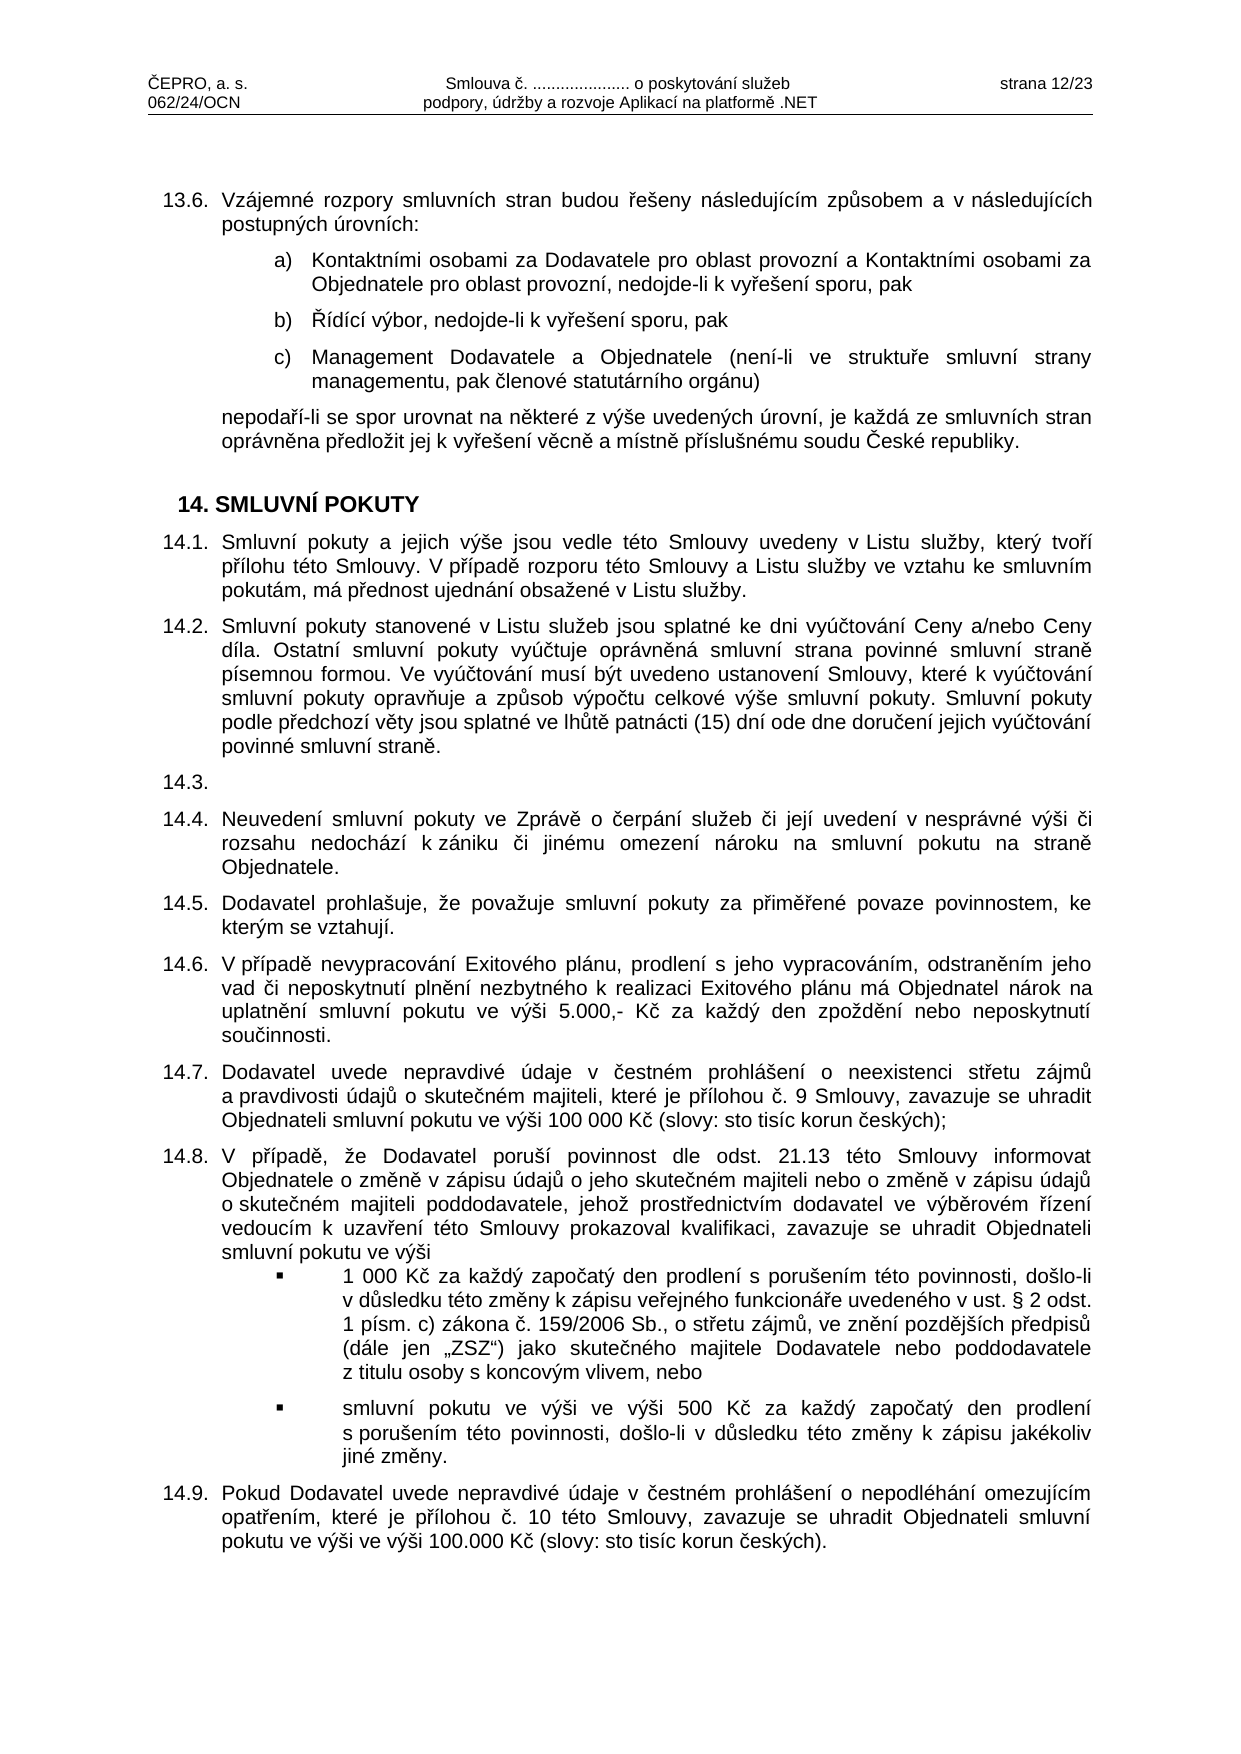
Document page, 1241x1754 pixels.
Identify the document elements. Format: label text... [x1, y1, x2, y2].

list Management Dodavatele a Objednatele (není-li ve struktuře smluvní strany managementu, pak členové statutárního orgánu) [274, 345, 1093, 393]
text Vzájemné rozpory smluvních stran budou řešeny následujícím způsobem a v následujících postupných úrovních: [162, 187, 1093, 235]
text V případě, že Dodavatel poruší povinnost dle odst. 21.13 této Smlouvy informovat Objednatele o změně v zápisu údajů o jeho skutečném majiteli nebo o změně v zápisu údajů o skutečném majiteli poddodavatele, jehož prostřednictvím dodavatel ve výběrovém řízení vedoucím k uzavření této Smlouvy prokazoval kvalifikaci, zavazuje se uhradit Objednateli smluvní pokutu ve výši [162, 1144, 1093, 1264]
text V případě nevypracování Exitového plánu, prodlení s jeho vypracováním, odstraněním jeho vad či neposkytnutí plnění nezbytného k realizaci Exitového plánu má Objednatel nárok na uplatnění smluvní pokutu ve výši 5.000,- Kč za každý den zpoždění nebo neposkytnutí součinnosti. [162, 951, 1093, 1047]
list Kontaktními osobami za Dodavatele pro oblast provozní a Kontaktními osobami za Objednatele pro oblast provozní, nedojde-li k vyřešení sporu, pak [274, 248, 1093, 296]
text Dodavatel uvede nepravdivé údaje v čestném prohlášení o neexistenci střetu zájmů a pravdivosti údajů o skutečném majiteli, které je přílohou č. 9 Smlouvy, zavazuje se uhradit Objednateli smluvní pokutu ve výši 100 000 Kč (slovy: sto tisíc korun českých); [162, 1060, 1093, 1132]
text Neuvedení smluvní pokuty ve Zprávě o čerpání služeb či její uvedení v nesprávné výši či rozsahu nedochází k zániku či jinému omezení nároku na smluvní pokutu na straně Objednatele. [162, 807, 1093, 878]
list nepodaří-li se spor urovnat na některé z výše uvedených úrovní, je každá ze smluvních stran oprávněna předložit jej k vyřešení věcně a místně příslušnému soudu České republiky. [221, 405, 1093, 453]
list Řídící výbor, nedojde-li k vyřešení sporu, pak [274, 308, 1093, 332]
text Dodavatel prohlašuje, že považuje smluvní pokuty za přiměřené povaze povinnostem, ke kterým se vztahují. [162, 891, 1093, 939]
text Pokud Dodavatel uvede nepravdivé údaje v čestném prohlášení o nepodléhání omezujícím opatřením, které je přílohou č. 10 této Smlouvy, zavazuje se uhradit Objednateli smluvní pokutu ve výši ve výši 100.000 Kč (slovy: sto tisíc korun českých). [162, 1481, 1093, 1553]
subtitle SMLUVNÍ POKUTY [177, 491, 1093, 517]
text Smluvní pokuty a jejich výše jsou vedle této Smlouvy uvedeny v Listu služby, který tvoří přílohu této Smlouvy. V případě rozporu této Smlouvy a Listu služby ve vztahu ke smluvním pokutám, má přednost ujednání obsažené v Listu služby. [162, 529, 1093, 601]
list 1 000 Kč za každý započatý den prodlení s porušením této povinnosti, došlo-li v důsledku této změny k zápisu veřejného funkcionáře uvedeného v ust. § 2 odst. 1 písm. c) zákona č. 159/2006 Sb., o střetu zájmů, ve znění pozdějších předpisů (dále jen „ZSZ“) jako skutečného majitele Dodavatele nebo poddodavatele z titulu osoby s koncovým vlivem, nebo [275, 1264, 1093, 1384]
list smluvní pokutu ve výši ve výši 500 Kč za každý započatý den prodlení s porušením této povinnosti, došlo-li v důsledku této změny k zápisu jakékoliv jiné změny. [275, 1396, 1093, 1468]
text Smluvní pokuty stanovené v Listu služeb jsou splatné ke dni vyúčtování Ceny a/nebo Ceny díla. Ostatní smluvní pokuty vyúčtuje oprávněná smluvní strana povinné smluvní straně písemnou formou. Ve vyúčtování musí být uvedeno ustanovení Smlouvy, které k vyúčtování smluvní pokuty opravňuje a způsob výpočtu celkové výše smluvní pokuty. Smluvní pokuty podle předchozí věty jsou splatné ve lhůtě patnácti (15) dní ode dne doručení jejich vyúčtování povinné smluvní straně. [162, 614, 1093, 758]
